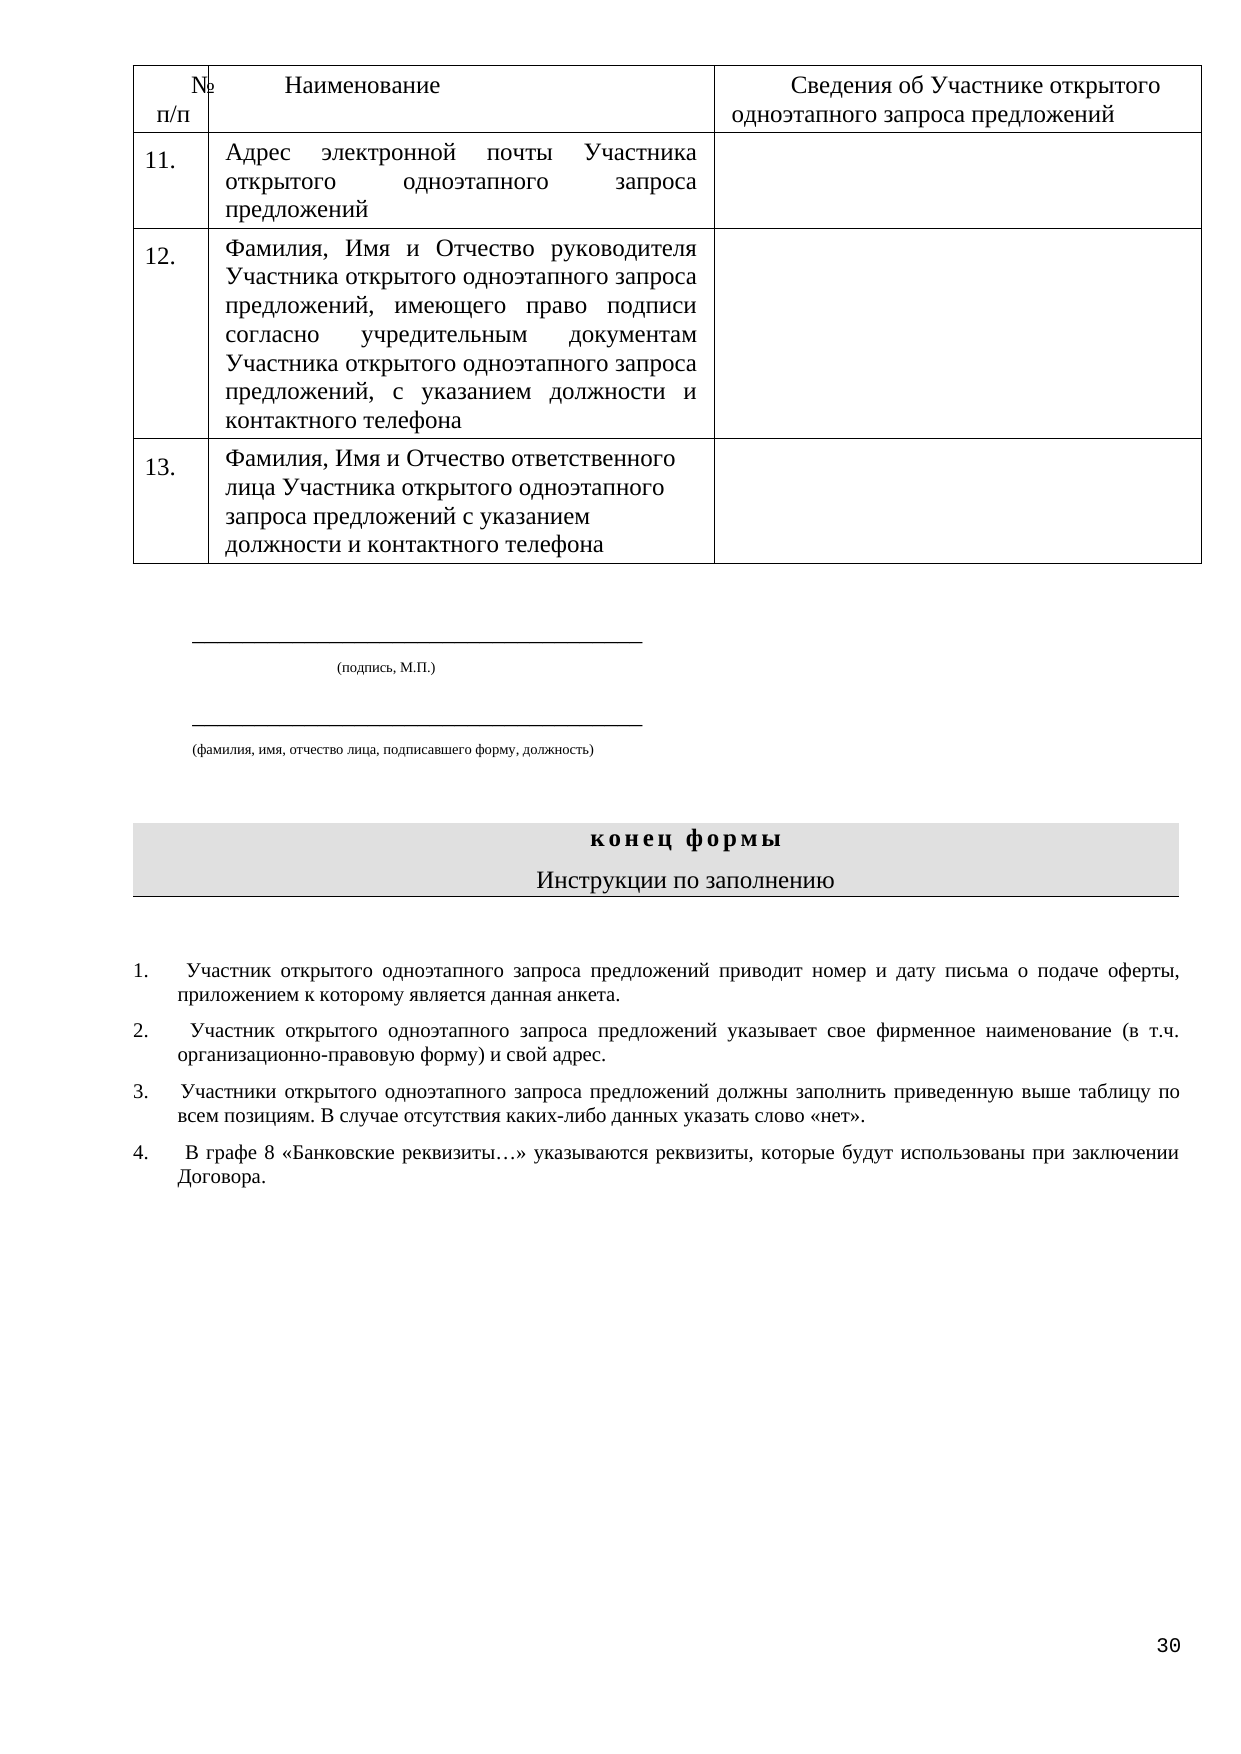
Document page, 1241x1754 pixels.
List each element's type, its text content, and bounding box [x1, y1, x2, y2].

table_cell [715, 439, 1201, 562]
table_cell Фамилия, Имя и Отчество ответственного лица Участника открытого одноэтапного запроса предложений с указанием должности и контактного телефона [209, 439, 714, 562]
table_cell [134, 133, 208, 227]
text Инструкции по заполнению [133, 865, 1179, 896]
table_cell [134, 229, 208, 438]
table_cell Фамилия, Имя и Отчество руководителя Участника открытого одноэтапного запроса предложений, имеющего право подписи согласно учредительным документам Участника открытого одноэтапного запроса предложений, с указанием должности и контактного телефона [209, 229, 714, 438]
table_header Сведения об Участнике открытого одноэтапного запроса предложений [715, 66, 1201, 132]
text 2. Участник открытого одноэтапного запроса предложений указывает свое фирменное наименование (в т.ч. организационно-правовую форму) и свой адрес. [133, 1018, 1181, 1066]
text 4. В графе 8 «Банковские реквизиты…» указываются реквизиты, которые будут использованы при заключении Договора. [133, 1139, 1181, 1188]
text ____________________________________ [133, 700, 1181, 728]
text 3. Участники открытого одноэтапного запроса предложений должны заполнить приведенную выше таблицу по всем позициям. В случае отсутствия каких-либо данных указать слово «нет». [133, 1079, 1181, 1127]
table_cell [715, 133, 1201, 227]
table_header № п/п [134, 66, 208, 132]
text (подпись, М.П.) [133, 658, 797, 687]
text конец формы [133, 823, 1179, 852]
table_cell [134, 439, 208, 562]
text 1. Участник открытого одноэтапного запроса предложений приводит номер и дату письма о подаче оферты, приложением к которому является данная анкета. [133, 958, 1181, 1006]
table_cell [715, 229, 1201, 438]
text ____________________________________ [133, 617, 1181, 646]
text (фамилия, имя, отчество лица, подписавшего форму, должность) [133, 741, 797, 770]
table_cell Адрес электронной почты Участника открытого одноэтапного запроса предложений [209, 133, 714, 227]
table_header Наименование [209, 66, 714, 132]
